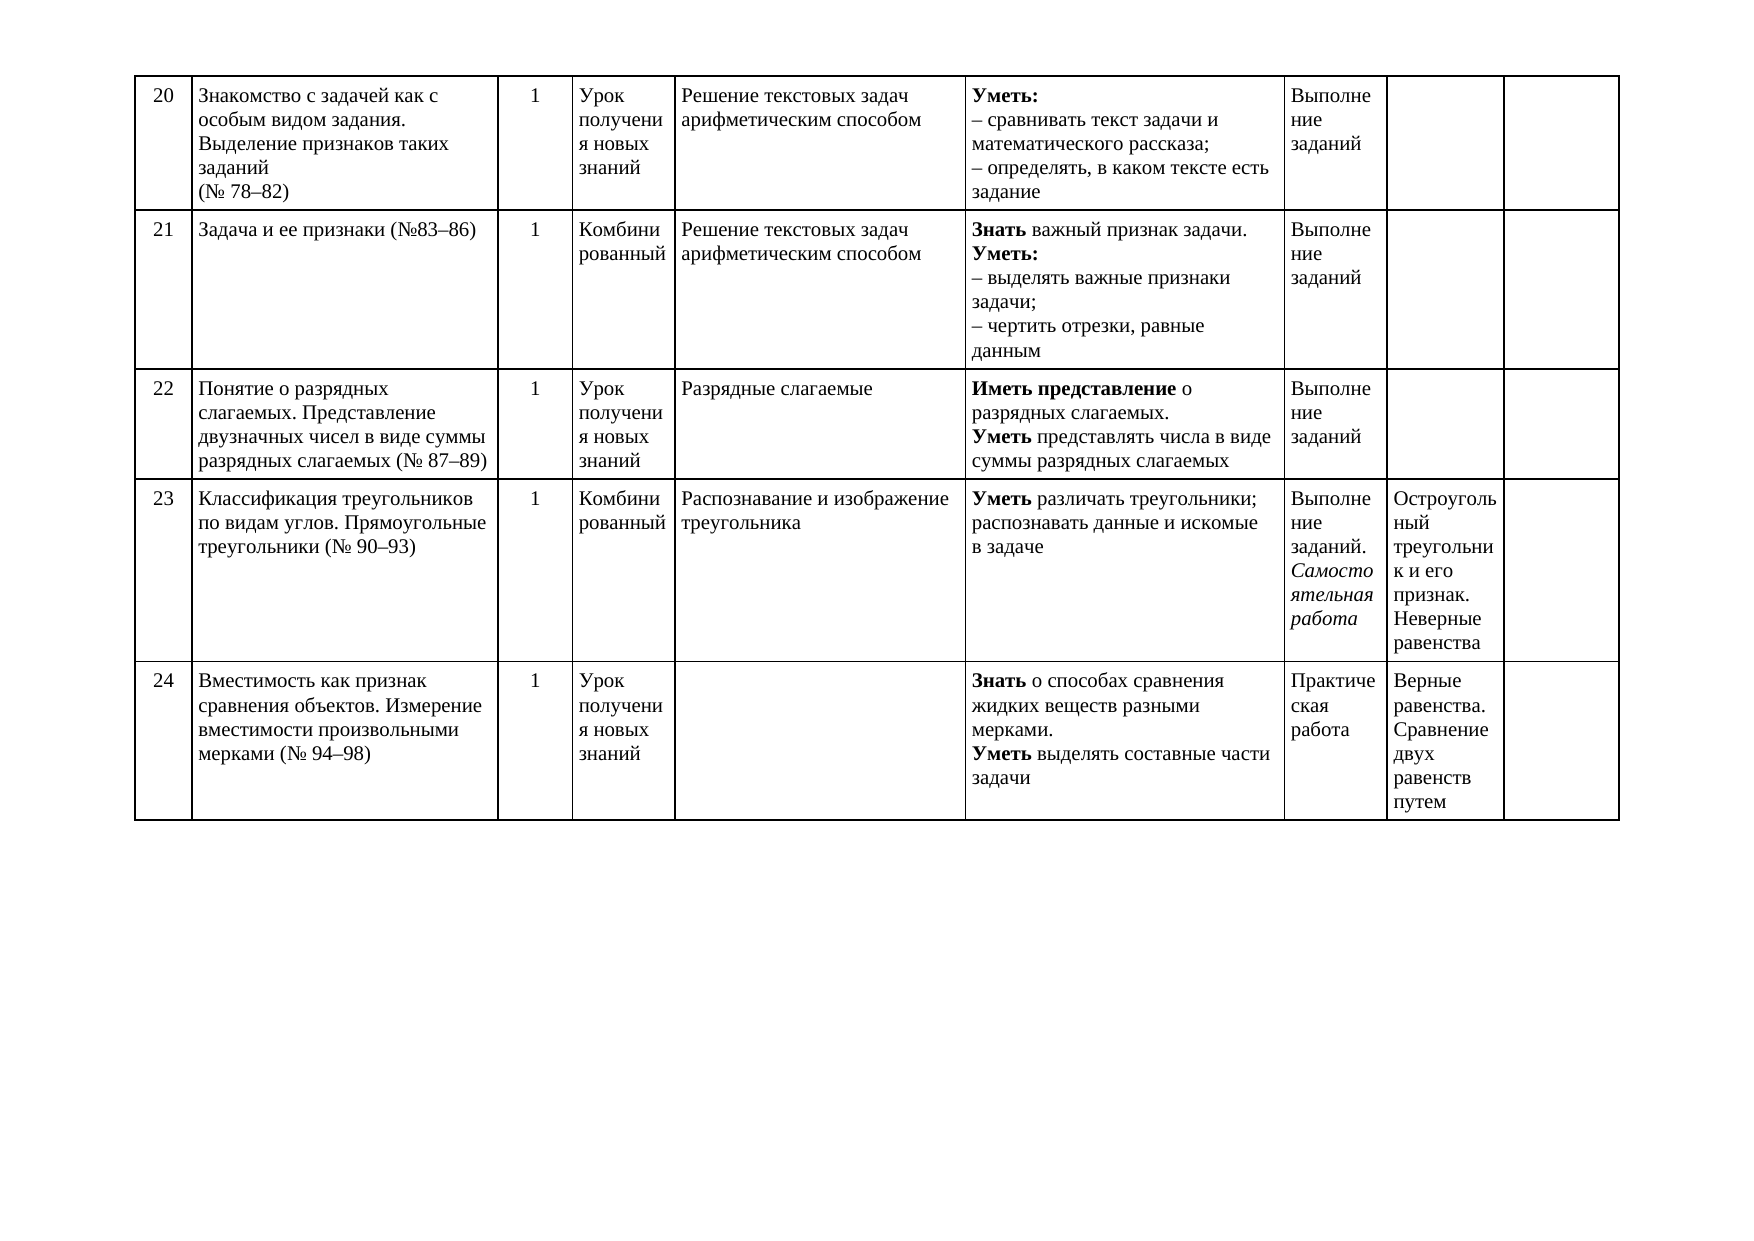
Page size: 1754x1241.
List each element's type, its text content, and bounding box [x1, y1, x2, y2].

table_cell Классификация треугольников по видам углов. Прямоугольные треугольники (№ 90–93) [193, 480, 497, 661]
table_cell 21 [136, 211, 191, 368]
table_cell Знать о способах сравнения жидких веществ разными мерками. Уметь выделять составные части задачи [966, 662, 1284, 819]
table_cell Понятие о разрядных слагаемых. Представление двузначных чисел в виде суммы разрядных слагаемых (№ 87–89) [193, 370, 497, 478]
table_cell Урок получения новых знаний [573, 77, 674, 209]
table_cell Задача и ее признаки (№83–86) [193, 211, 497, 368]
table_cell Выполнение заданий. Самостоятельная работа [1285, 480, 1386, 661]
table_cell Комбинированный [573, 211, 674, 368]
table_cell Верные равенства. Сравнение двух равенств путем [1388, 662, 1503, 819]
table_cell Знакомство с задачей как с особым видом задания. Выделение признаков таких заданий (№ 78–82) [193, 77, 497, 209]
table_cell 23 [136, 480, 191, 661]
table_cell 1 [499, 370, 572, 478]
table_cell Уметь различать треугольники; распознавать данные и искомые в задаче [966, 480, 1284, 661]
table_cell 1 [499, 77, 572, 209]
table_cell [1505, 662, 1618, 819]
table_cell Иметь представление о разрядных слагаемых. Уметь представлять числа в виде суммы разрядных слагаемых [966, 370, 1284, 478]
table_cell Знать важный признак задачи. Уметь: – выделять важные признаки задачи; – чертить отрезки, равные данным [966, 211, 1284, 368]
table_cell [1388, 370, 1503, 478]
table_cell 1 [499, 480, 572, 661]
table_cell [1505, 370, 1618, 478]
table_cell 1 [499, 211, 572, 368]
table_cell [676, 662, 965, 819]
table_cell Решение текстовых задач арифметическим способом [676, 77, 965, 209]
table_cell Распознавание и изображение треугольника [676, 480, 965, 661]
table_cell Практическая работа [1285, 662, 1386, 819]
table_cell 20 [136, 77, 191, 209]
table_cell Выполнение заданий [1285, 77, 1386, 209]
table_cell Выполнение заданий [1285, 370, 1386, 478]
table_cell 24 [136, 662, 191, 819]
table_cell [1505, 211, 1618, 368]
table_cell Выполнение заданий [1285, 211, 1386, 368]
table_cell 22 [136, 370, 191, 478]
table_cell [1505, 480, 1618, 661]
table_cell Остроугольный треугольник и его признак. Неверные равенства [1388, 480, 1503, 661]
table_cell Урок получения новых знаний [573, 370, 674, 478]
table_cell Уметь: – сравнивать текст задачи и математического рассказа; – определять, в каком тексте есть задание [966, 77, 1284, 209]
table_cell [1388, 211, 1503, 368]
table_cell Урок получения новых знаний [573, 662, 674, 819]
table_cell Решение текстовых задач арифметическим способом [676, 211, 965, 368]
table_cell [1505, 77, 1618, 209]
table_cell Комбинированный [573, 480, 674, 661]
table_cell Вместимость как признак сравнения объектов. Измерение вместимости произвольными мерками (№ 94–98) [193, 662, 497, 819]
table_cell Разрядные слагаемые [676, 370, 965, 478]
table_cell [1388, 77, 1503, 209]
table_cell 1 [499, 662, 572, 819]
